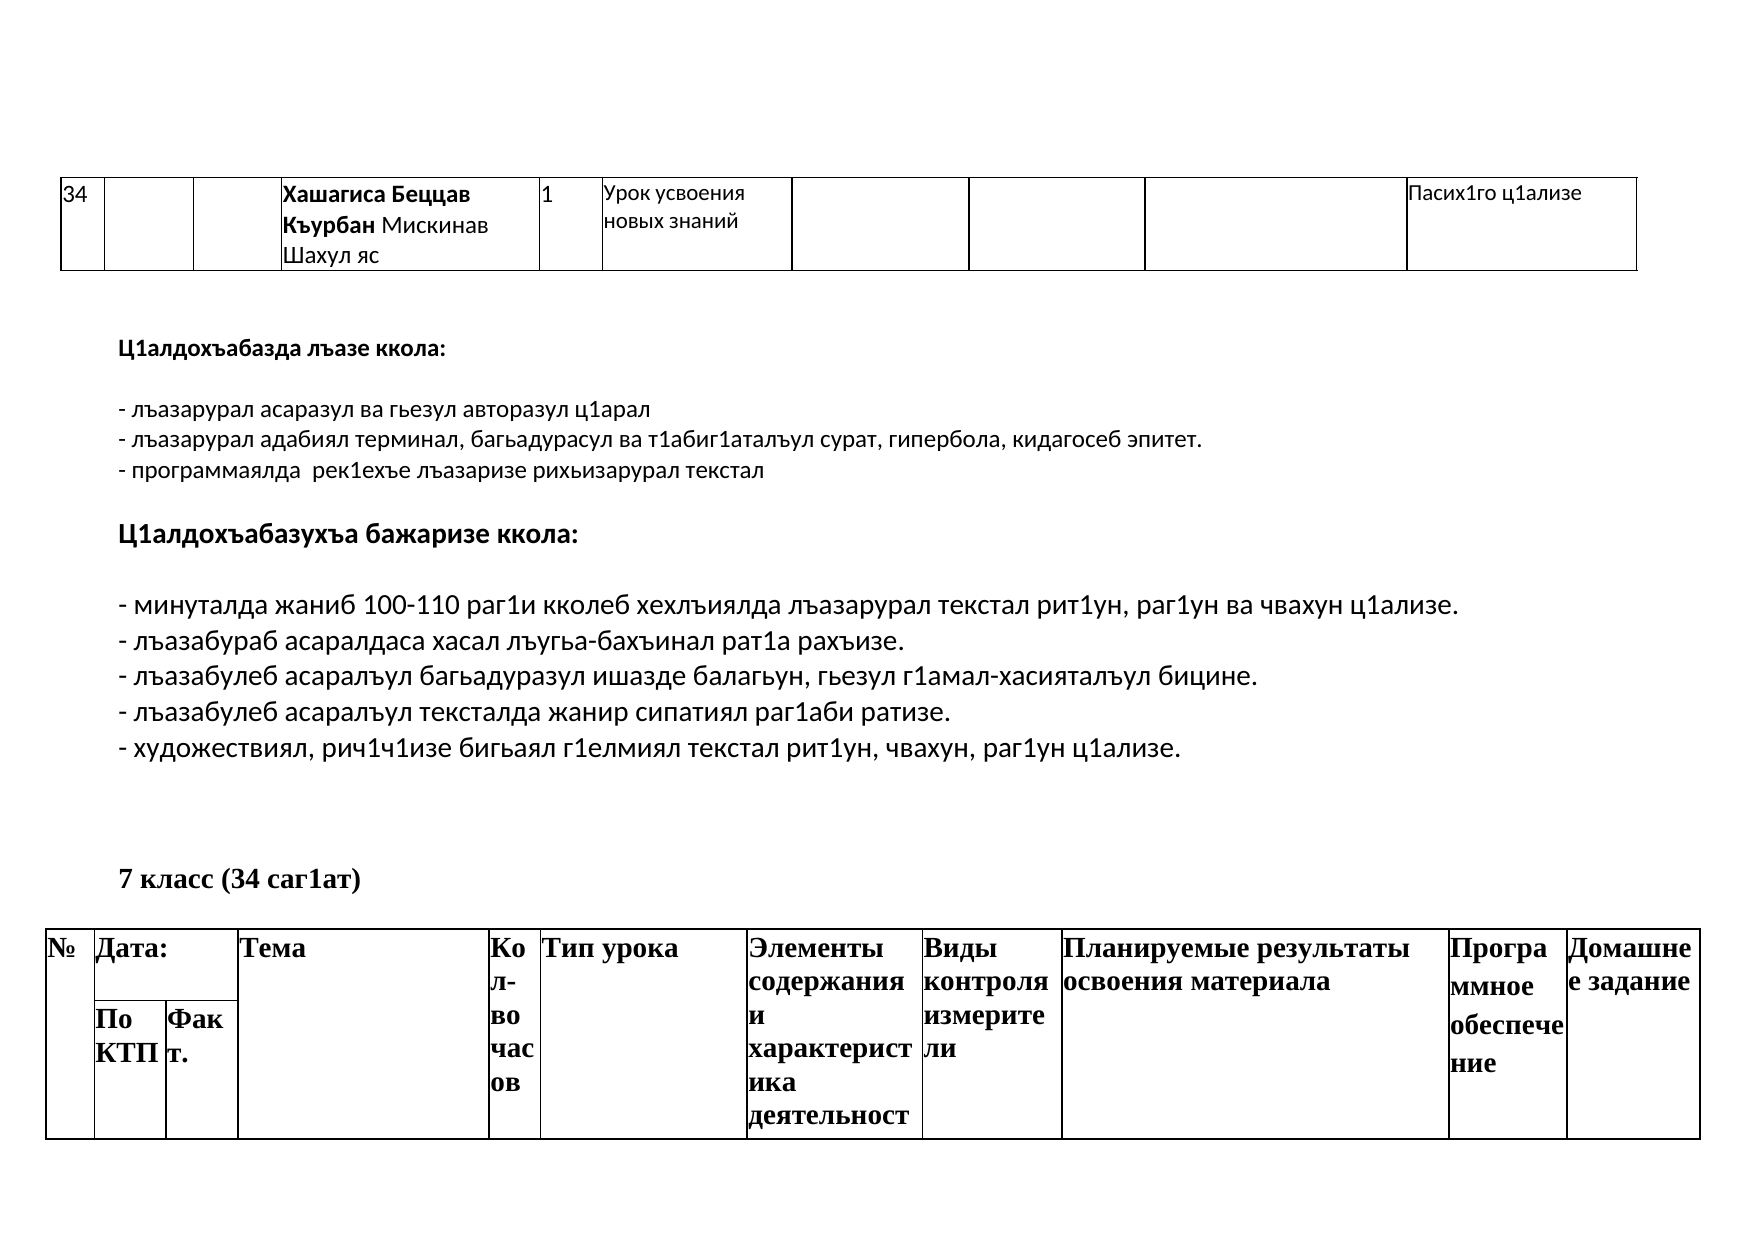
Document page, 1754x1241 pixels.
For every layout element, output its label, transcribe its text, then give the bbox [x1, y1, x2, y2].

table_header Элементы содержания и характеристика деятельности учащегося [748, 930, 922, 1138]
text Ц1алдохъабазухъа бажаризе ккола: [118, 515, 1636, 551]
table_header Домашнее задание [1568, 930, 1699, 1138]
table_cell [105, 178, 193, 270]
table_cell 1 [540, 178, 602, 270]
text - художествиял, рич1ч1изе бигьаял г1елмиял текстал рит1ун, чвахун, раг1ун ц1ализе. [118, 729, 1636, 764]
table_header № [47, 930, 94, 1138]
table_header Программное обеспечение [1450, 930, 1566, 1138]
text - программаялда рек1ехъе лъазаризе рихьизарурал текстал [118, 454, 1636, 484]
table_cell Хашагиса Беццав Къурбан Мискинав Шахул яс [282, 178, 539, 270]
text - лъазарурал асаразул ва гьезул авторазул ц1арал [118, 393, 1636, 423]
table_cell [793, 178, 968, 270]
text - лъазабураб асаралдаса хасал лъугьа-бахъинал рат1а рахъизе. [118, 622, 1636, 657]
table_cell [1146, 178, 1406, 270]
text Ц1алдохъабазда лъазе ккола: [118, 332, 1636, 362]
text - лъазарурал адабиял терминал, багьадурасул ва т1абиг1аталъул сурат, гипербола, кидагосеб эпитет. [118, 423, 1636, 454]
table_cell [194, 178, 281, 270]
text 7 класс (34 саг1ат) [118, 861, 1636, 894]
table_cell [970, 178, 1144, 270]
table_header Тема [239, 930, 488, 1138]
table_cell Факт. [167, 1001, 237, 1138]
table_header Планируемые результаты освоения материала [1063, 930, 1448, 1138]
table_header Кол-во часов [490, 930, 540, 1138]
table_header Тип урока [541, 930, 746, 1138]
table_header Дата: [95, 930, 237, 999]
table_cell 34 [62, 178, 104, 270]
table_cell Урок усвоения новых знаний [603, 178, 791, 270]
table_cell Пасих1го ц1ализе [1408, 178, 1636, 270]
table_cell По КТП [95, 1001, 165, 1138]
text - лъазабулеб асаралъул тексталда жанир сипатиял раг1аби ратизе. [118, 693, 1636, 729]
text - лъазабулеб асаралъул багьадуразул ишазде балагьун, гьезул г1амал-хасияталъул бицине. [118, 657, 1636, 693]
text - минуталда жаниб 100-110 раг1и кколеб хехлъиялда лъазарурал текстал рит1ун, раг1ун ва чвахун ц1ализе. [118, 586, 1636, 622]
table_header Виды контроля измерители [923, 930, 1061, 1138]
